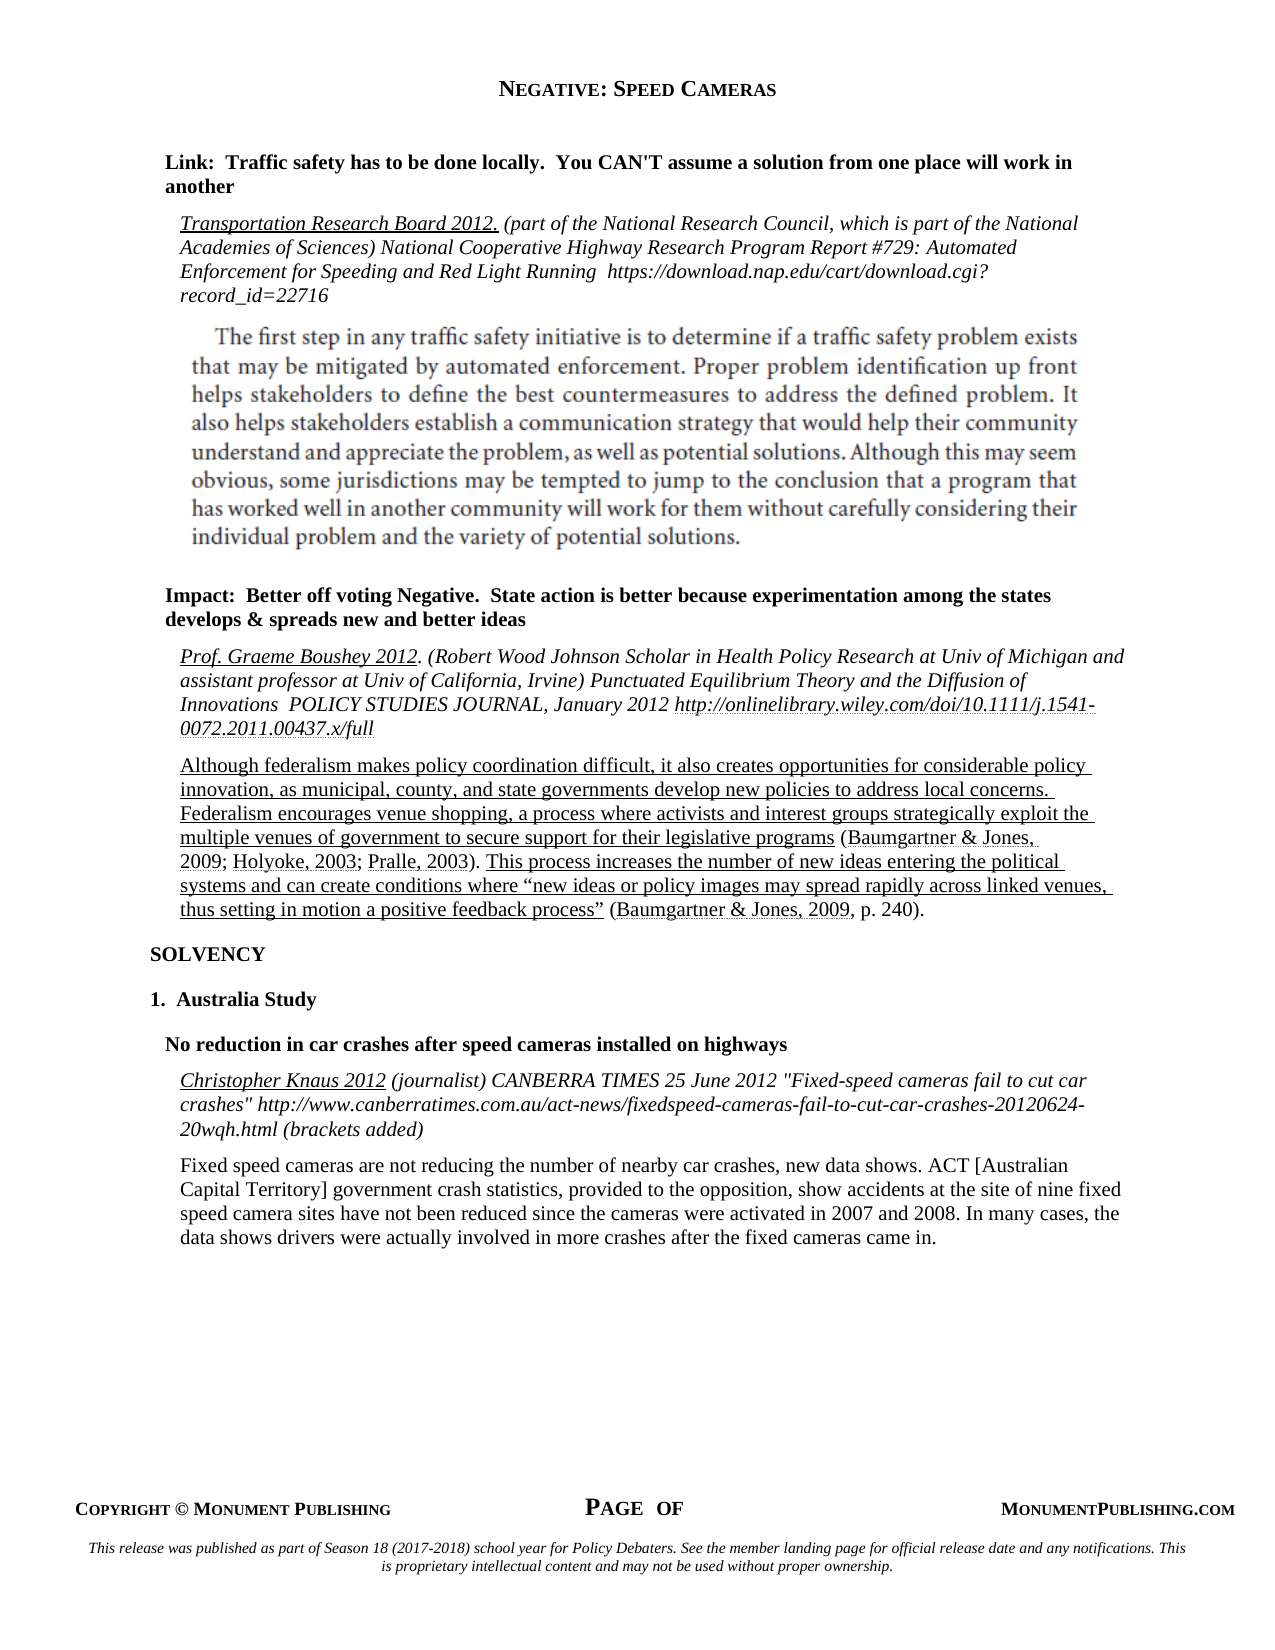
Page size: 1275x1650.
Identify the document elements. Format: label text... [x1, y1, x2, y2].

text Impact: Better off voting Negative. State action is better because experimentation among the states develops & spreads new and better ideas [165, 583, 1125, 631]
text Link: Traffic safety has to be done locally. You CAN'T assume a solution from one place will work in another [165, 150, 1125, 198]
text 1. Australia Study [150, 987, 1125, 1011]
text Prof. Graeme Boushey 2012. (Robert Wood Johnson Scholar in Health Policy Research at Univ of Michigan and assistant professor at Univ of California, Irvine) Punctuated Equilibrium Theory and the Diffusion of Innovations POLICY STUDIES JOURNAL, January 2012 http://onlinelibrary.wiley.com/doi/10.1111/j.1541-0072.2011.00437.x/full [180, 644, 1125, 740]
text Fixed speed cameras are not reducing the number of nearby car crashes, new data shows. ACT [Australian Capital Territory] government crash statistics, provided to the opposition, show accidents at the site of nine fixed speed camera sites have not been reduced since the cameras were activated in 2007 and 2008. In many cases, the data shows drivers were actually involved in more crashes after the fixed cameras came in. [180, 1153, 1125, 1249]
text Christopher Knaus 2012 (journalist) CANBERRA TIMES 25 June 2012 "Fixed-speed cameras fail to cut car crashes" http://www.canberratimes.com.au/act-news/fixedspeed-cameras-fail-to-cut-car-crashes-20120624-20wqh.html (brackets added) [180, 1068, 1125, 1141]
text SOLVENCY [150, 942, 1125, 966]
picture [180, 319, 1091, 563]
text Transportation Research Board 2012. (part of the National Research Council, which is part of the National Academies of Sciences) National Cooperative Highway Research Program Report #729: Automated Enforcement for Speeding and Red Light Running https://download.nap.edu/cart/download.cgi?record_id=22716 [180, 211, 1125, 307]
text No reduction in car crashes after speed cameras installed on highways [165, 1032, 1125, 1056]
